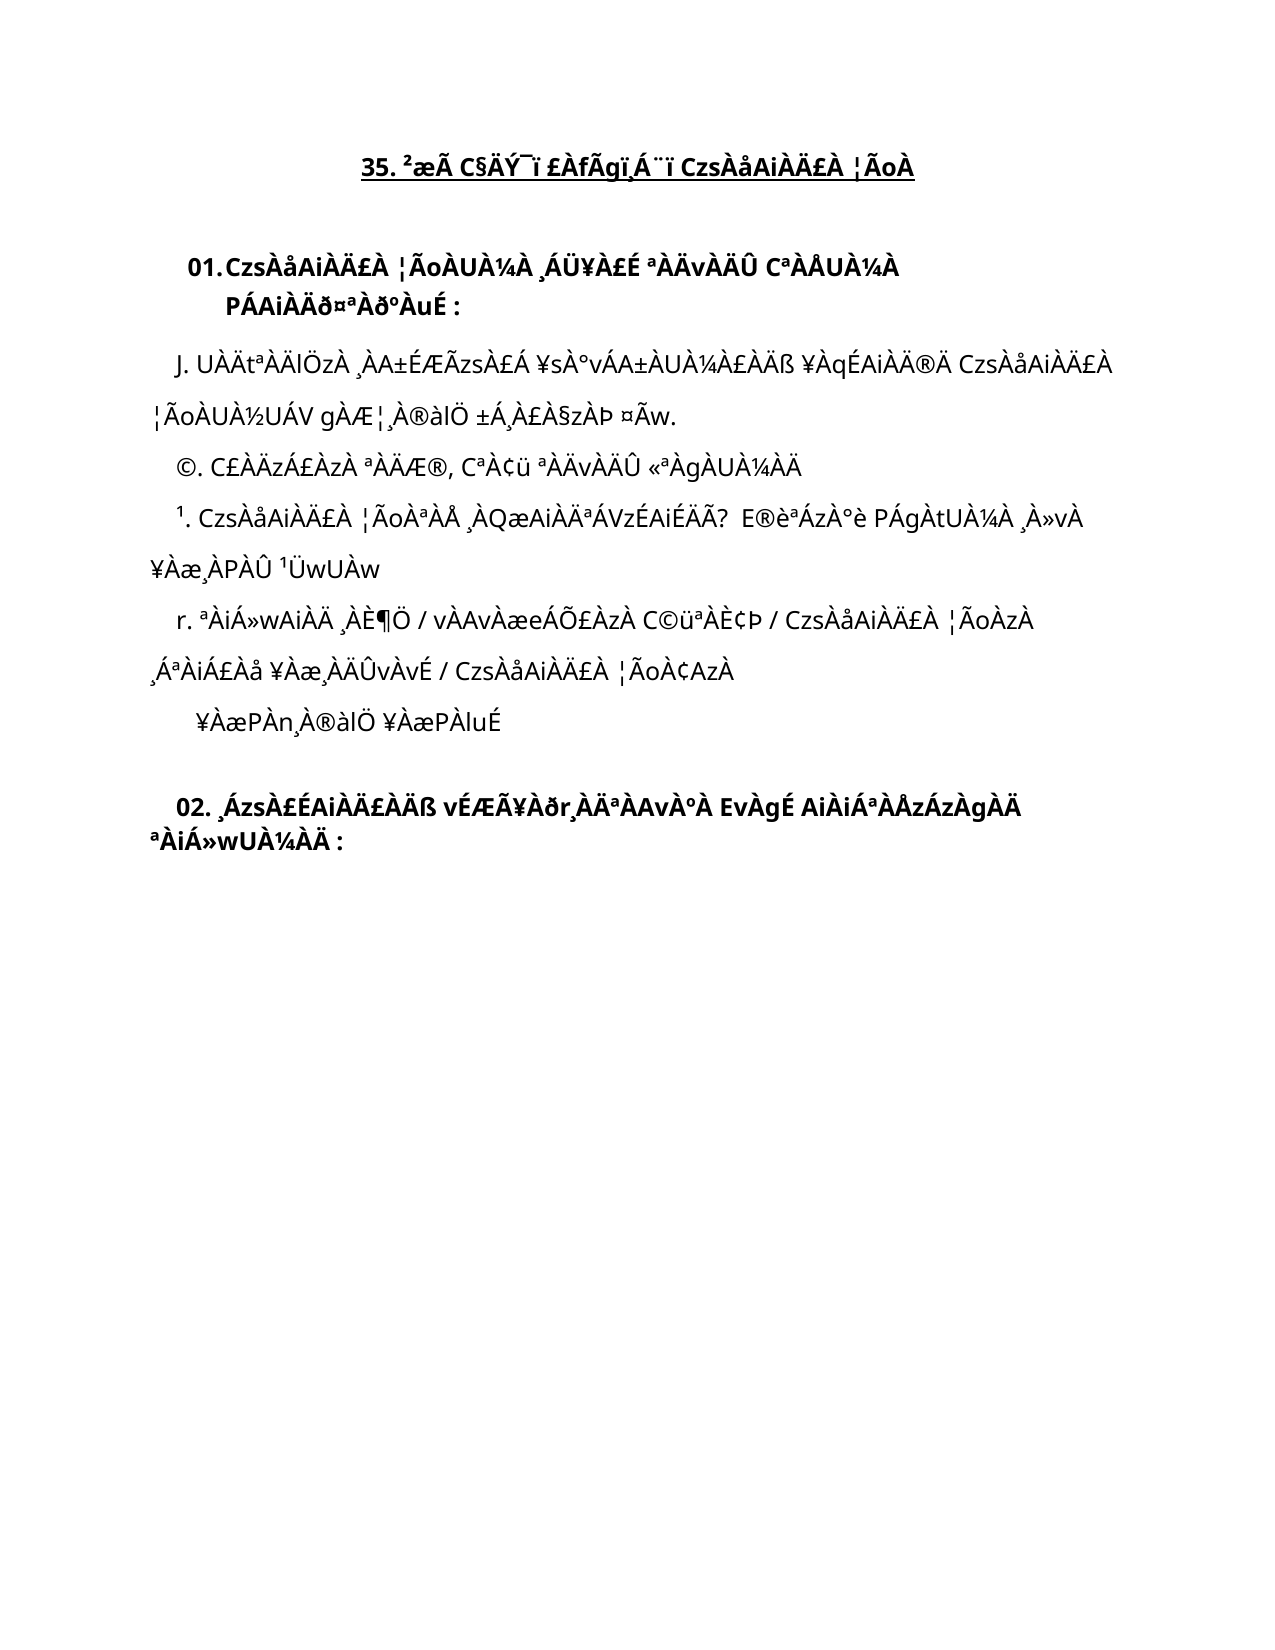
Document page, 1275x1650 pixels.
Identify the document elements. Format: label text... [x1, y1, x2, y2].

text J. UÀÄtªÀÄlÖzÀ ¸ÀA±ÉÆÃzsÀ£Á ¥sÀ°vÁA±ÀUÀ¼À£ÀÄß ¥ÀqÉAiÀÄ®Ä CzsÀåAiÀÄ£À ¦ÃoÀUÀ½UÁV gÀÆ¦¸À®àlÖ ±Á¸À£À§zÀÞ ¤Ãw. [150, 347, 1153, 432]
text r. ªÀiÁ»wAiÀÄ ¸ÀÈ¶Ö / vÀAvÀæeÁÕ£ÀzÀ C©üªÀÈ¢Þ / CzsÀåAiÀÄ£À ¦ÃoÀzÀ ¸ÁªÀiÁ£Àå ¥Àæ¸ÀÄÛvÀvÉ / CzsÀåAiÀÄ£À ¦ÃoÀ¢AzÀ [150, 602, 1125, 687]
text ©. C£ÀÄzÁ£ÀzÀ ªÀÄÆ®, CªÀ¢ü ªÀÄvÀÄÛ «ªÀgÀUÀ¼ÀÄ [150, 449, 1125, 483]
text 35. ²æÃ C§ÄÝ¯ï £ÀfÃgï¸Á¨ï CzsÀåAiÀÄ£À ¦ÃoÀ [150, 150, 1125, 184]
text 02. ¸ÁzsÀ£ÉAiÀÄ£ÀÄß vÉÆÃ¥Àðr¸ÀÄªÀAvÀºÀ EvÀgÉ AiÀiÁªÀÅzÁzÀgÀÄ ªÀiÁ»wUÀ¼ÀÄ : [150, 789, 1125, 858]
text ¹. CzsÀåAiÀÄ£À ¦ÃoÀªÀÅ ¸ÀQæAiÀÄªÁVzÉAiÉÄÃ? E®èªÁzÀ°è PÁgÀtUÀ¼À ¸À»vÀ ¥Àæ¸ÀPÀÛ ¹ÜwUÀw [150, 500, 1125, 585]
list CzsÀåAiÀÄ£À ¦ÃoÀUÀ¼À ¸ÁÜ¥À£É ªÀÄvÀÄÛ CªÀÅUÀ¼À PÁAiÀÄð¤ªÀðºÀuÉ : [187, 249, 1125, 322]
text ¥ÀæPÀn¸À®àlÖ ¥ÀæPÀluÉ [150, 704, 1125, 738]
